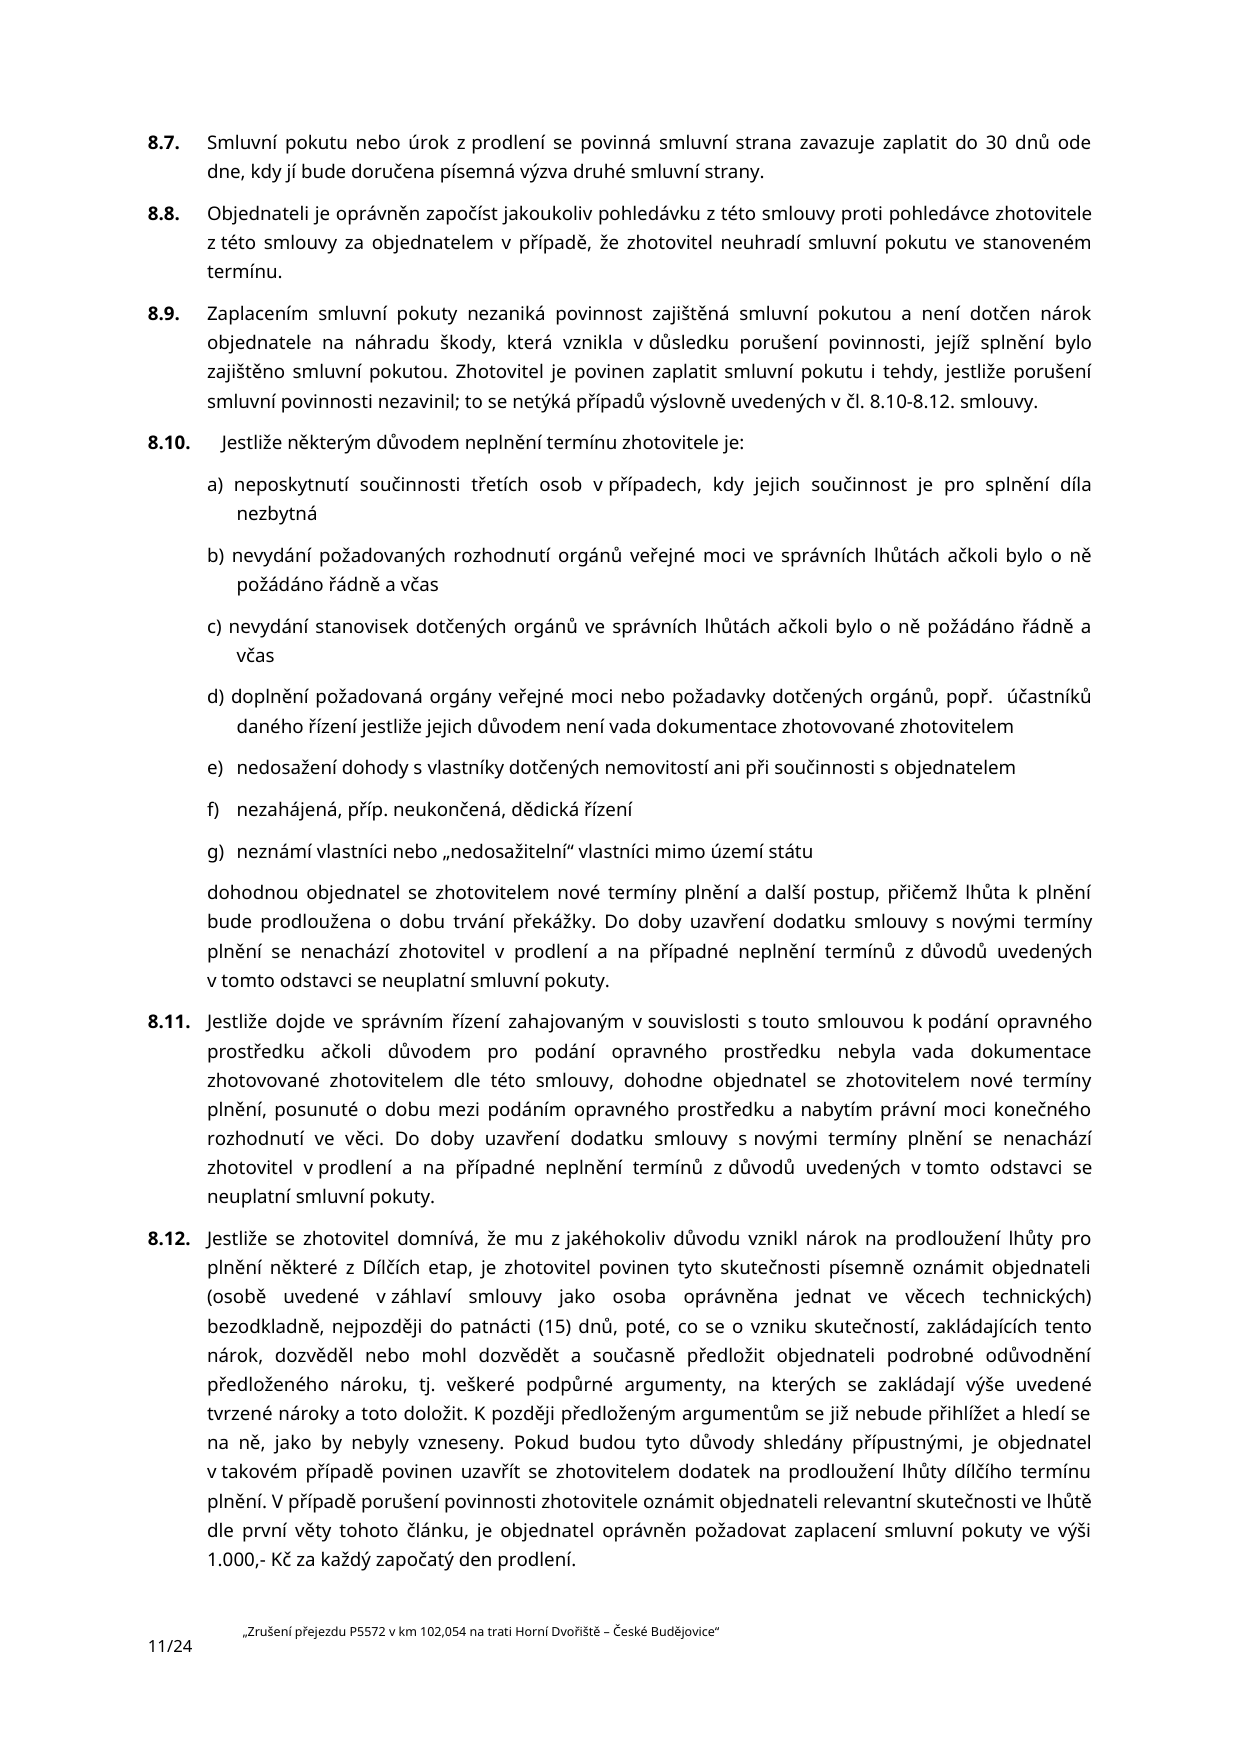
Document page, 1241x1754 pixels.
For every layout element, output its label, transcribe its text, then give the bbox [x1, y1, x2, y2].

text 8.8. Objednateli je oprávněn započíst jakoukoliv pohledávku z této smlouvy proti pohledávce zhotovitele z této smlouvy za objednatelem v případě, že zhotovitel neuhradí smluvní pokutu ve stanoveném termínu. [148, 197, 1092, 285]
text d) doplnění požadovaná orgány veřejné moci nebo požadavky dotčených orgánů, popř. účastníků daného řízení jestliže jejich důvodem není vada dokumentace zhotovované zhotovitelem [207, 681, 1092, 739]
text b) nevydání požadovaných rozhodnutí orgánů veřejné moci ve správních lhůtách ačkoli bylo o ně požádáno řádně a včas [207, 539, 1092, 597]
text f) nezahájená, příp. neukončená, dědická řízení [207, 793, 1092, 822]
text g) neznámí vlastníci nebo „nedosažitelní“ vlastníci mimo území státu [207, 835, 1092, 864]
text 8.9. Zaplacením smluvní pokuty nezaniká povinnost zajištěná smluvní pokutou a není dotčen nárok objednatele na náhradu škody, která vznikla v důsledku porušení povinnosti, jejíž splnění bylo zajištěno smluvní pokutou. Zhotovitel je povinen zaplatit smluvní pokutu i tehdy, jestliže porušení smluvní povinnosti nezavinil; to se netýká případů výslovně uvedených v čl. 8.10-8.12. smlouvy. [148, 297, 1092, 414]
text a) neposkytnutí součinnosti třetích osob v případech, kdy jejich součinnost je pro splnění díla nezbytná [207, 468, 1092, 526]
text 8.7. Smluvní pokutu nebo úrok z prodlení se povinná smluvní strana zavazuje zaplatit do 30 dnů ode dne, kdy jí bude doručena písemná výzva druhé smluvní strany. [148, 126, 1092, 185]
text c) nevydání stanovisek dotčených orgánů ve správních lhůtách ačkoli bylo o ně požádáno řádně a včas [207, 610, 1092, 668]
text 8.12. Jestliže se zhotovitel domnívá, že mu z jakéhokoliv důvodu vznikl nárok na prodloužení lhůty pro plnění některé z Dílčích etap, je zhotovitel povinen tyto skutečnosti písemně oznámit objednateli (osobě uvedené v záhlaví smlouvy jako osoba oprávněna jednat ve věcech technických) bezodkladně, nejpozději do patnácti (15) dnů, poté, co se o vzniku skutečností, zakládajících tento nárok, dozvěděl nebo mohl dozvědět a současně předložit objednateli podrobné odůvodnění předloženého nároku, tj. veškeré podpůrné argumenty, na kterých se zakládají výše uvedené tvrzené nároky a toto doložit. K později předloženým argumentům se již nebude přihlížet a hledí se na ně, jako by nebyly vzneseny. Pokud budou tyto důvody shledány přípustnými, je objednatel v takovém případě povinen uzavřít se zhotovitelem dodatek na prodloužení lhůty dílčího termínu plnění. V případě porušení povinnosti zhotovitele oznámit objednateli relevantní skutečnosti ve lhůtě dle první věty tohoto článku, je objednatel oprávněn požadovat zaplacení smluvní pokuty ve výši 1.000,- Kč za každý započatý den prodlení. [148, 1222, 1092, 1572]
text 8.10. Jestliže některým důvodem neplnění termínu zhotovitele je: [148, 426, 1092, 456]
text dohodnou objednatel se zhotovitelem nové termíny plnění a další postup, přičemž lhůta k plnění bude prodloužena o dobu trvání překážky. Do doby uzavření dodatku smlouvy s novými termíny plnění se nenachází zhotovitel v prodlení a na případné neplnění termínů z důvodů uvedených v tomto odstavci se neuplatní smluvní pokuty. [207, 876, 1092, 993]
text e) nedosažení dohody s vlastníky dotčených nemovitostí ani při součinnosti s objednatelem [207, 751, 1092, 781]
text 8.11. Jestliže dojde ve správním řízení zahajovaným v souvislosti s touto smlouvou k podání opravného prostředku ačkoli důvodem pro podání opravného prostředku nebyla vada dokumentace zhotovované zhotovitelem dle této smlouvy, dohodne objednatel se zhotovitelem nové termíny plnění, posunuté o dobu mezi podáním opravného prostředku a nabytím právní moci konečného rozhodnutí ve věci. Do doby uzavření dodatku smlouvy s novými termíny plnění se nenachází zhotovitel v prodlení a na případné neplnění termínů z důvodů uvedených v tomto odstavci se neuplatní smluvní pokuty. [148, 1006, 1092, 1210]
